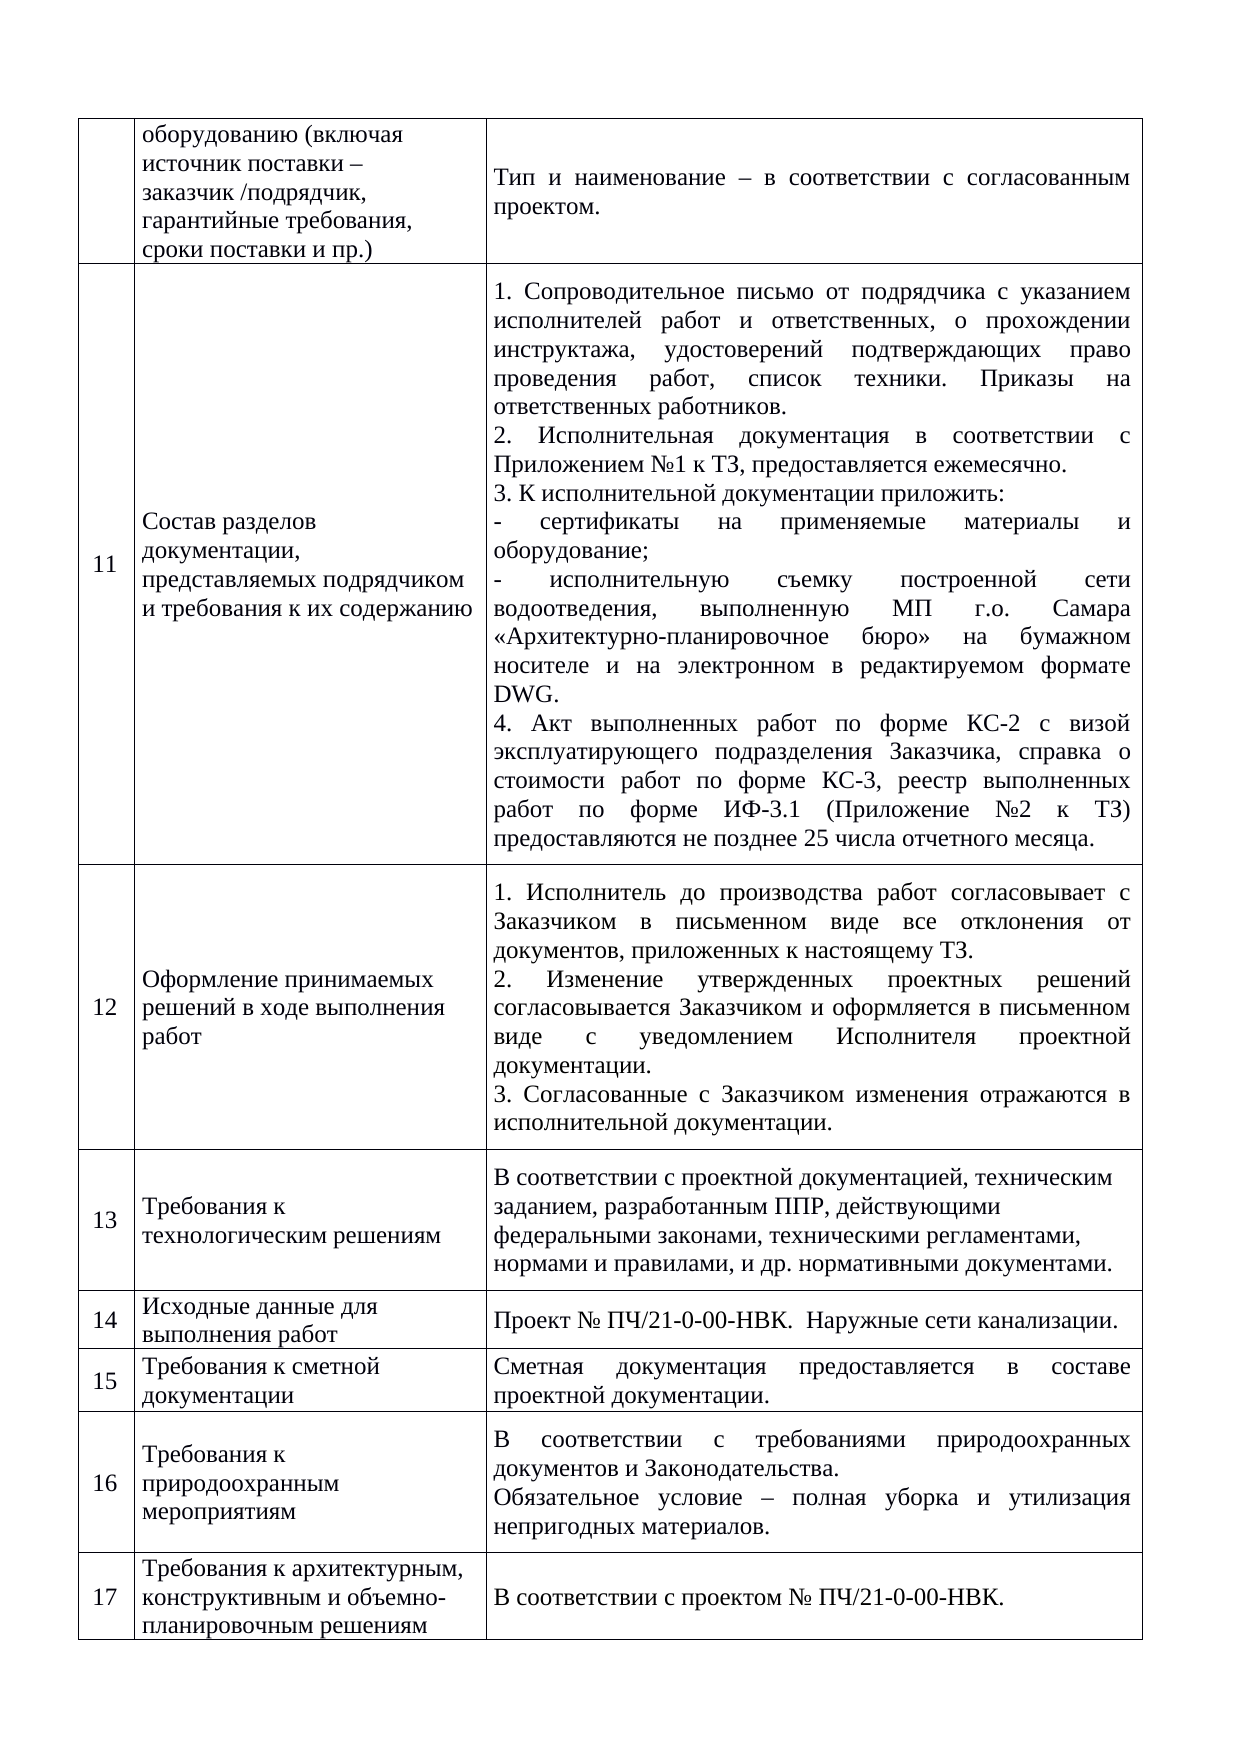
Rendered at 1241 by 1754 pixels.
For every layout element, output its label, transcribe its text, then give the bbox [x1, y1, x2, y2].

table_cell 13 [79, 1150, 134, 1290]
table_cell 11 [79, 264, 134, 864]
table_cell В соответствии с требованиями природоохранных документов и Законодательства. Обязательное условие – полная уборка и утилизация непригодных материалов. [487, 1412, 1142, 1552]
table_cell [135, 119, 486, 263]
table_cell 15 [79, 1349, 134, 1411]
table_cell 14 [79, 1291, 134, 1348]
table_cell Исходные данные для выполнения работ [135, 1291, 486, 1348]
table_cell Оформление принимаемых решений в ходе выполнения работ [135, 865, 486, 1149]
table_cell Требования к архитектурным, конструктивным и объемно-планировочным решениям [135, 1553, 486, 1639]
table_cell 17 [79, 1553, 134, 1639]
table_cell 16 [79, 1412, 134, 1552]
table_cell 1. Исполнитель до производства работ согласовывает с Заказчиком в письменном виде все отклонения от документов, приложенных к настоящему ТЗ. 2. Изменение утвержденных проектных решений согласовывается Заказчиком и оформляется в письменном виде с уведомлением Исполнителя проектной документации. 3. Согласованные с Заказчиком изменения отражаются в исполнительной документации. [487, 865, 1142, 1149]
table_cell 12 [79, 865, 134, 1149]
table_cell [487, 1553, 1142, 1639]
table_cell Сметная документация предоставляется в составе проектной документации. [487, 1349, 1142, 1411]
table_cell Проект № ПЧ/21-0-00-НВК. Наружные сети канализации. [487, 1291, 1142, 1348]
table_cell В соответствии с проектной документацией, техническим заданием, разработанным ППР, действующими федеральными законами, техническими регламентами, нормами и правилами, и др. нормативными документами. [487, 1150, 1142, 1290]
table_cell Требования к природоохранным мероприятиям [135, 1412, 486, 1552]
table_cell Требования к технологическим решениям [135, 1150, 486, 1290]
table_cell Состав разделов документации, представляемых подрядчиком и требования к их содержанию [135, 264, 486, 864]
table_cell 10 [79, 119, 134, 263]
table_cell Требования к сметной документации [135, 1349, 486, 1411]
table_cell 1. Сопроводительное письмо от подрядчика с указанием исполнителей работ и ответственных, о прохождении инструктажа, удостоверений подтверждающих право проведения работ, список техники. Приказы на ответственных работников. 2. Исполнительная документация в соответствии с Приложением №1 к ТЗ, предоставляется ежемесячно. 3. К исполнительной документации приложить: - сертификаты на применяемые материалы и оборудование; - исполнительную съемку построенной сети водоотведения, выполненную МП г.о. Самара «Архитектурно-планировочное бюро» на бумажном носителе и на электронном в редактируемом формате DWG. 4. Акт выполненных работ по форме КС-2 с визой эксплуатирующего подразделения Заказчика, справка о стоимости работ по форме КС-3, реестр выполненных работ по форме ИФ-3.1 (Приложение №2 к ТЗ) предоставляются не позднее 25 числа отчетного месяца. [487, 264, 1142, 864]
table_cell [487, 119, 1142, 263]
